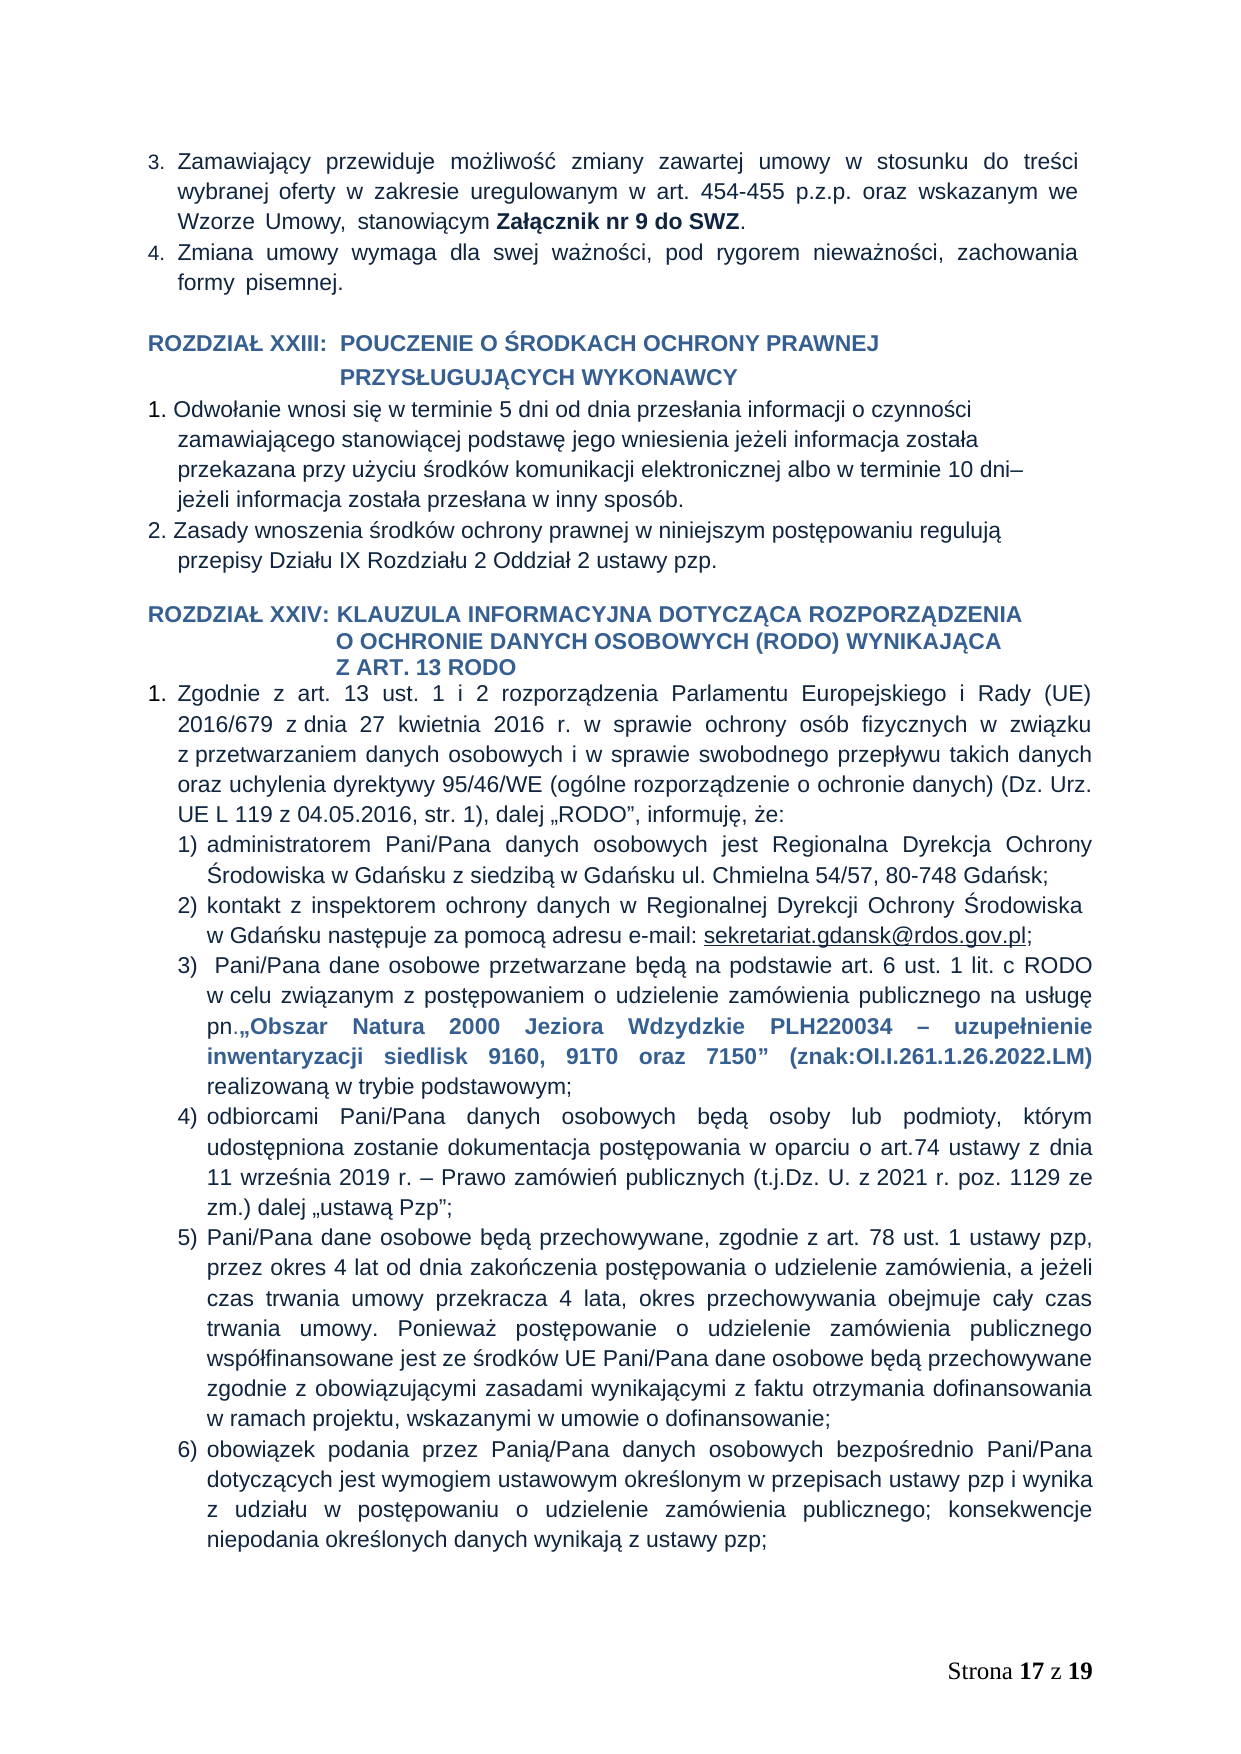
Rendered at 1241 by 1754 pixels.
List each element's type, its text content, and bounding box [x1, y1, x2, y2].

list odbiorcami Pani/Pana danych osobowych będą osoby lub podmioty, którym udostępniona zostanie dokumentacja postępowania w oparciu o art.74 ustawy z dnia 11 września 2019 r. – Prawo zamówień publicznych (t.j.Dz. U. z 2021 r. poz. 1129 ze zm.) dalej „ustawą Pzp”; [177, 1103, 1093, 1220]
list kontakt z inspektorem ochrony danych w Regionalnej Dyrekcji Ochrony Środowiska w Gdańsku następuje za pomocą adresu e-mail: sekretariat.gdansk@rdos.gov.pl; [177, 892, 1093, 948]
list administratorem Pani/Pana danych osobowych jest Regionalna Dyrekcja Ochrony Środowiska w Gdańsku z siedzibą w Gdańsku ul. Chmielna 54/57, 80-748 Gdańsk; [177, 831, 1093, 888]
list Pani/Pana dane osobowe przetwarzane będą na podstawie art. 6 ust. 1 lit. c RODO w celu związanym z postępowaniem o udzielenie zamówienia publicznego na usługę pn.„Obszar Natura 2000 Jeziora Wdzydzkie PLH220034 – uzupełnienie inwentaryzacji siedlisk 9160, 91T0 oraz 7150” (znak:OI.I.261.1.26.2022.LM) realizowaną w trybie podstawowym; [177, 952, 1093, 1099]
text ROZDZIAŁ XXIV: KLAUZULA INFORMACYJNA DOTYCZĄCA ROZPORZĄDZENIA O OCHRONIE DANYCH OSOBOWYCH (RODO) WYNIKAJĄCA Z ART. 13 RODO [148, 601, 1093, 680]
list obowiązek podania przez Panią/Pana danych osobowych bezpośrednio Pani/Pana dotyczących jest wymogiem ustawowym określonym w przepisach ustawy pzp i wynika z udziału w postępowaniu o udzielenie zamówienia publicznego; konsekwencje niepodania określonych danych wynikają z ustawy pzp; [177, 1436, 1093, 1553]
list Zmiana umowy wymaga dla swej ważności, pod rygorem nieważności, zachowania formy pisemnej. [148, 239, 1078, 295]
text 2. Zasady wnoszenia środków ochrony prawnej w niniejszym postępowaniu regulują przepisy Działu IX Rozdziału 2 Oddział 2 ustawy pzp. [148, 517, 1078, 573]
text ROZDZIAŁ XXIII: POUCZENIE O ŚRODKACH OCHRONY PRAWNEJ PRZYSŁUGUJĄCYCH WYKONAWCY [148, 330, 1078, 391]
text 1. Odwołanie wnosi się w terminie 5 dni od dnia przesłania informacji o czynności zamawiającego stanowiącej podstawę jego wniesienia jeżeli informacja została przekazana przy użyciu środków komunikacji elektronicznej albo w terminie 10 dni– jeżeli informacja została przesłana w inny sposób. [148, 396, 1078, 513]
list Zgodnie z art. 13 ust. 1 i 2 rozporządzenia Parlamentu Europejskiego i Rady (UE) 2016/679 z dnia 27 kwietnia 2016 r. w sprawie ochrony osób fizycznych w związku z przetwarzaniem danych osobowych i w sprawie swobodnego przepływu takich danych oraz uchylenia dyrektywy 95/46/WE (ogólne rozporządzenie o ochronie danych) (Dz. Urz. UE L 119 z 04.05.2016, str. 1), dalej „RODO”, informuję, że: [148, 680, 1093, 828]
list Pani/Pana dane osobowe będą przechowywane, zgodnie z art. 78 ust. 1 ustawy pzp, przez okres 4 lat od dnia zakończenia postępowania o udzielenie zamówienia, a jeżeli czas trwania umowy przekracza 4 lata, okres przechowywania obejmuje cały czas trwania umowy. Ponieważ postępowanie o udzielenie zamówienia publicznego współfinansowane jest ze środków UE Pani/Pana dane osobowe będą przechowywane zgodnie z obowiązującymi zasadami wynikającymi z faktu otrzymania dofinansowania w ramach projektu, wskazanymi w umowie o dofinansowanie; [177, 1224, 1093, 1432]
list Zamawiający przewiduje możliwość zmiany zawartej umowy w stosunku do treści wybranej oferty w zakresie uregulowanym w art. 454-455 p.z.p. oraz wskazanym we Wzorze Umowy, stanowiącym Załącznik nr 9 do SWZ. [148, 148, 1079, 234]
